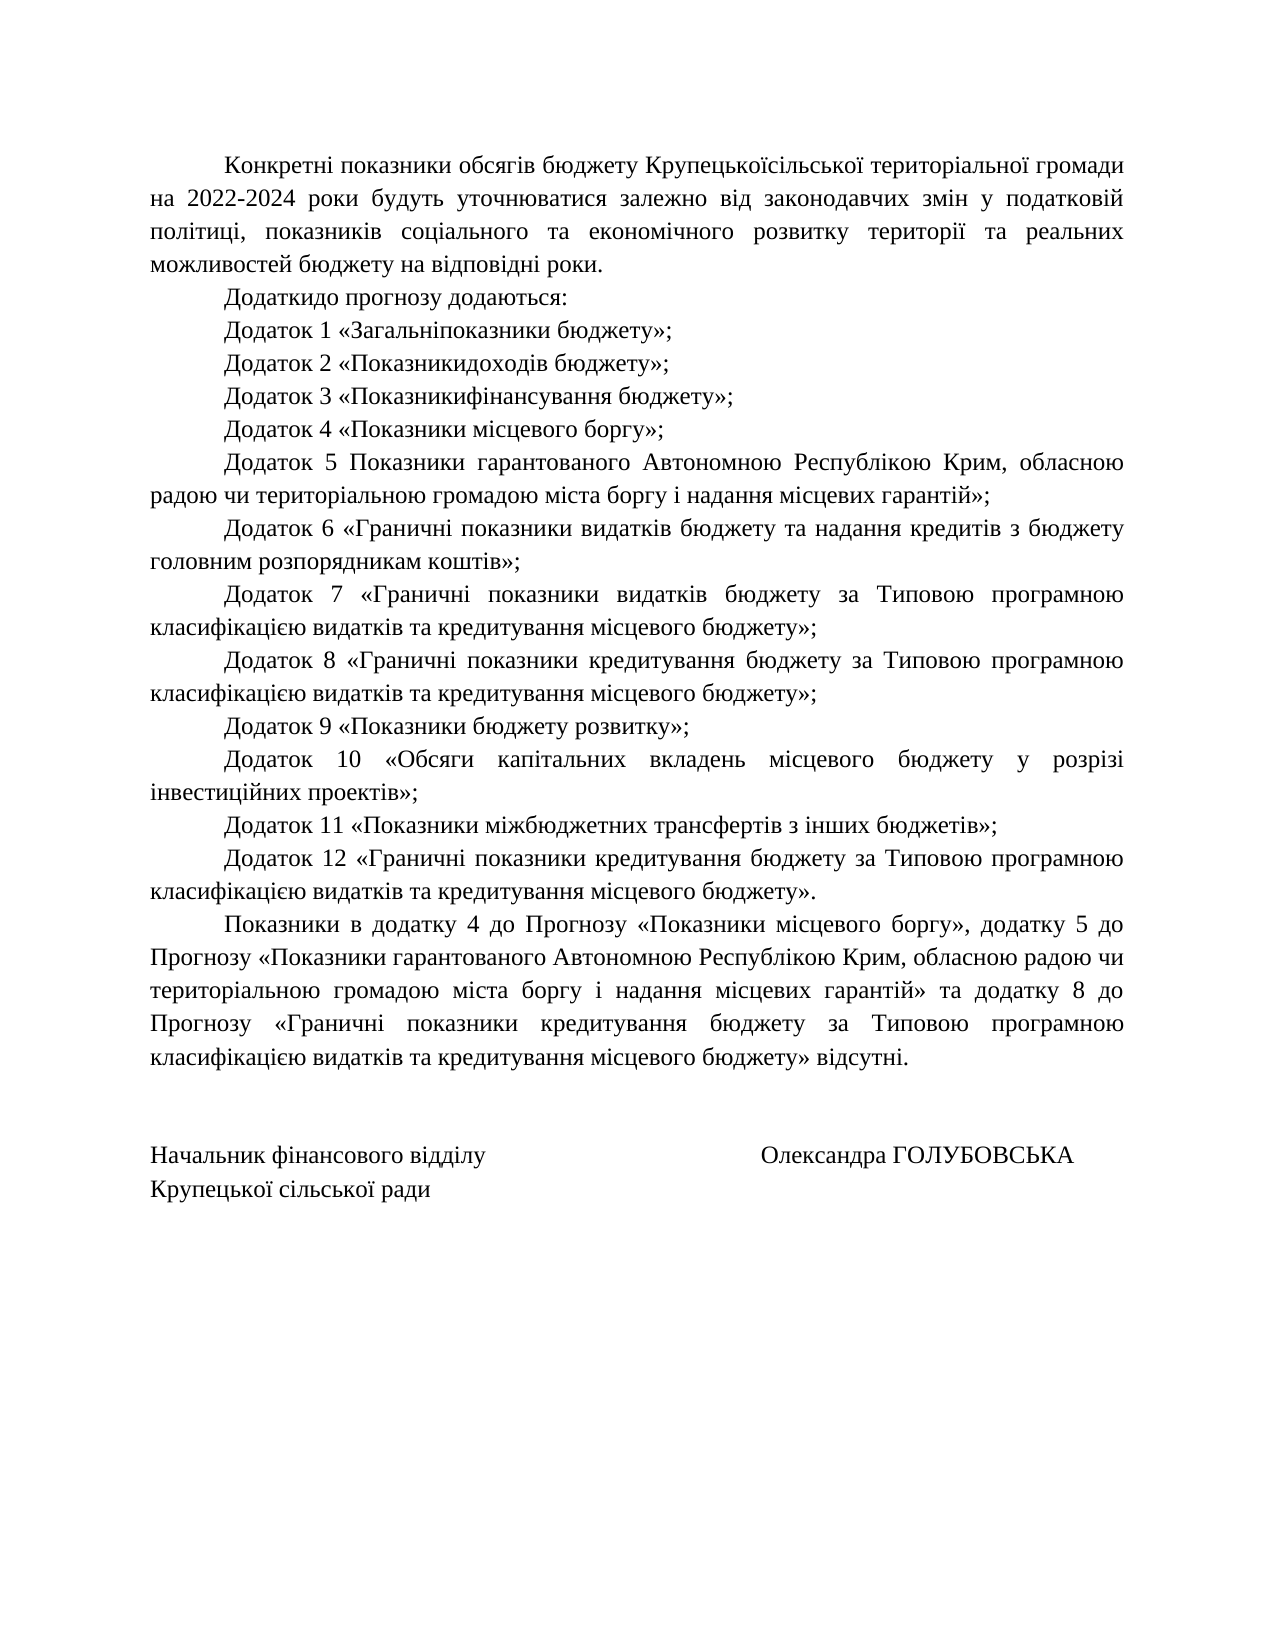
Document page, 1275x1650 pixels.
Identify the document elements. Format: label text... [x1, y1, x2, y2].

text Додаток 9 «Показники бюджету розвитку»; [150, 711, 1125, 740]
text Начальник фінансового відділу Олександра ГОЛУБОВСЬКА [150, 1141, 1125, 1169]
text Додаток 5 Показники гарантованого Автономною Республікою Крим, обласною радою чи територіальною громадою міста боргу і надання місцевих гарантій»; [150, 447, 1125, 509]
text Додаток 10 «Обсяги капітальних вкладень місцевого бюджету у розрізі інвестиційних проектів»; [150, 744, 1125, 806]
text Показники в додатку 4 до Прогнозу «Показники місцевого боргу», додатку 5 до Прогнозу «Показники гарантованого Автономною Республікою Крим, обласною радою чи територіальною громадою міста боргу і надання місцевих гарантій» та додатку 8 до Прогнозу «Граничні показники кредитування бюджету за Типовою програмною класифікацією видатків та кредитування місцевого бюджету» відсутні. [150, 909, 1125, 1070]
text Додаток 11 «Показники міжбюджетних трансфертів з інших бюджетів»; [150, 810, 1125, 839]
text Додаток 6 «Граничні показники видатків бюджету та надання кредитів з бюджету головним розпорядникам коштів»; [150, 513, 1125, 575]
text Додаток 8 «Граничні показники кредитування бюджету за Типовою програмною класифікацією видатків та кредитування місцевого бюджету»; [150, 645, 1125, 707]
text Додаток 7 «Граничні показники видатків бюджету за Типовою програмною класифікацією видатків та кредитування місцевого бюджету»; [150, 579, 1125, 641]
text Додаток 1 «Загальніпоказники бюджету»; [150, 315, 1125, 344]
text Додаток 2 «Показникидоходів бюджету»; [150, 348, 1125, 377]
text Додаткидо прогнозу додаються: [150, 282, 1125, 311]
text Додаток 3 «Показникифінансування бюджету»; [150, 381, 1125, 410]
text Додаток 4 «Показники місцевого боргу»; [150, 414, 1125, 443]
text Додаток 12 «Граничні показники кредитування бюджету за Типовою програмною класифікацією видатків та кредитування місцевого бюджету». [150, 843, 1125, 905]
text Крупецької сільської ради [150, 1174, 1125, 1202]
text Конкретні показники обсягів бюджету Крупецькоїсільської територіальної громади на 2022-2024 роки будуть уточнюватися залежно від законодавчих змін у податковій політиці, показників соціального та економічного розвитку території та реальних можливостей бюджету на відповідні роки. [150, 150, 1125, 278]
